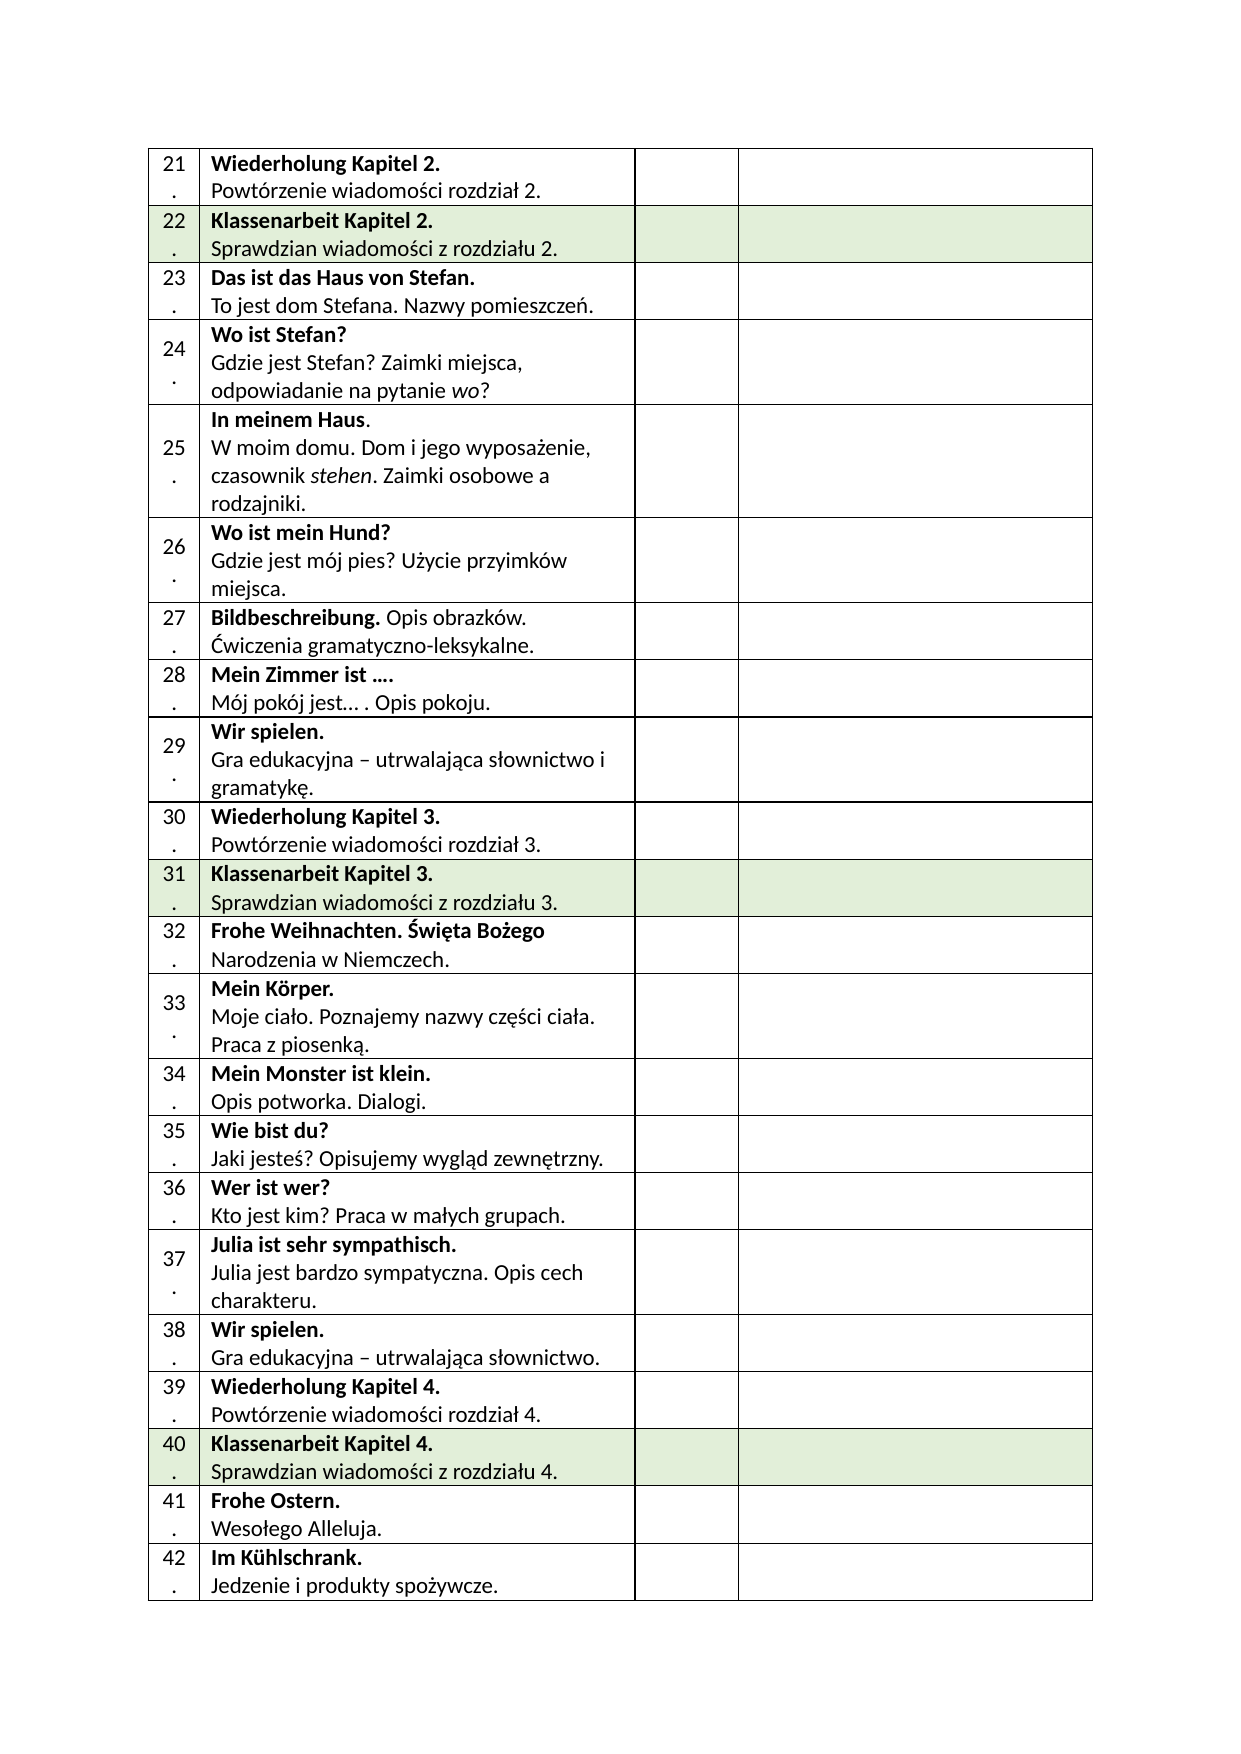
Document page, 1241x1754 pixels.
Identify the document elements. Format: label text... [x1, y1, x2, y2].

table_cell 22. [149, 206, 199, 262]
table_cell [636, 518, 738, 602]
table_cell [636, 206, 738, 262]
table_cell Klassenarbeit Kapitel 2. Sprawdzian wiadomości z rozdziału 2. [200, 206, 634, 262]
table_cell 31. [149, 860, 199, 916]
table_cell [739, 1173, 1092, 1229]
table_cell [739, 1486, 1092, 1542]
table_cell 33. [149, 974, 199, 1058]
table_cell [636, 1230, 738, 1314]
table_cell 34. [149, 1059, 199, 1115]
table_cell [636, 1544, 738, 1599]
table_cell 40. [149, 1429, 199, 1485]
table_cell Bildbeschreibung. Opis obrazków. Ćwiczenia gramatyczno-leksykalne. [200, 603, 634, 659]
table_cell [739, 1429, 1092, 1485]
table_cell Wiederholung Kapitel 2. Powtórzenie wiadomości rozdział 2. [200, 149, 634, 205]
table_cell Wie bist du? Jaki jesteś? Opisujemy wygląd zewnętrzny. [200, 1116, 634, 1172]
table_cell [739, 1544, 1092, 1599]
table_cell [636, 1372, 738, 1428]
table_cell Wiederholung Kapitel 3. Powtórzenie wiadomości rozdział 3. [200, 803, 634, 858]
table_cell 21. [149, 149, 199, 205]
table_cell 38. [149, 1315, 199, 1371]
table_cell Im Kühlschrank. Jedzenie i produkty spożywcze. [200, 1544, 634, 1599]
table_cell [636, 860, 738, 916]
table_cell Frohe Weihnachten. Święta Bożego Narodzenia w Niemczech. [200, 917, 634, 973]
table_cell Julia ist sehr sympathisch. Julia jest bardzo sympatyczna. Opis cech charakteru. [200, 1230, 634, 1314]
table_cell [636, 1315, 738, 1371]
table_cell [739, 603, 1092, 659]
table_cell [636, 803, 738, 858]
table_cell [636, 1173, 738, 1229]
table_cell [739, 1059, 1092, 1115]
table_cell Frohe Ostern. Wesołego Alleluja. [200, 1486, 634, 1542]
table_cell Klassenarbeit Kapitel 4. Sprawdzian wiadomości z rozdziału 4. [200, 1429, 634, 1485]
table_cell Wer ist wer? Kto jest kim? Praca w małych grupach. [200, 1173, 634, 1229]
table_cell Mein Körper. Moje ciało. Poznajemy nazwy części ciała. Praca z piosenką. [200, 974, 634, 1058]
table_cell [636, 917, 738, 973]
table_cell [739, 1372, 1092, 1428]
table_cell 24. [149, 320, 199, 404]
table_cell 26. [149, 518, 199, 602]
table_cell [739, 518, 1092, 602]
table_cell [636, 660, 738, 716]
table_cell [739, 206, 1092, 262]
table_cell [739, 718, 1092, 801]
table_cell [636, 320, 738, 404]
table_cell 37. [149, 1230, 199, 1314]
table_cell [739, 1116, 1092, 1172]
table_cell [739, 860, 1092, 916]
table_cell [636, 1429, 738, 1485]
table_cell [636, 149, 738, 205]
table_cell [739, 320, 1092, 404]
table_cell 27. [149, 603, 199, 659]
table_cell Wiederholung Kapitel 4. Powtórzenie wiadomości rozdział 4. [200, 1372, 634, 1428]
table_cell [636, 405, 738, 517]
table_cell Wo ist mein Hund? Gdzie jest mój pies? Użycie przyimków miejsca. [200, 518, 634, 602]
table_cell 23. [149, 263, 199, 319]
table_cell Wir spielen. Gra edukacyjna – utrwalająca słownictwo. [200, 1315, 634, 1371]
table_cell [636, 603, 738, 659]
table_cell 30. [149, 803, 199, 858]
table_cell 35. [149, 1116, 199, 1172]
table_cell [739, 974, 1092, 1058]
table_cell Mein Monster ist klein. Opis potworka. Dialogi. [200, 1059, 634, 1115]
table_cell [739, 405, 1092, 517]
table_cell [739, 660, 1092, 716]
table_cell Wo ist Stefan? Gdzie jest Stefan? Zaimki miejsca, odpowiadanie na pytanie wo? [200, 320, 634, 404]
table_cell [636, 263, 738, 319]
table_cell 28. [149, 660, 199, 716]
table_cell [739, 1230, 1092, 1314]
table_cell [739, 803, 1092, 858]
table_cell 32. [149, 917, 199, 973]
table_cell [739, 917, 1092, 973]
table_cell 29. [149, 718, 199, 801]
table_cell [636, 718, 738, 801]
table_cell 36. [149, 1173, 199, 1229]
table_cell [739, 263, 1092, 319]
table_cell [636, 1116, 738, 1172]
table_cell [739, 149, 1092, 205]
table_cell Wir spielen. Gra edukacyjna – utrwalająca słownictwo i gramatykę. [200, 718, 634, 801]
table_cell [636, 1486, 738, 1542]
table_cell [636, 1059, 738, 1115]
table_cell Klassenarbeit Kapitel 3. Sprawdzian wiadomości z rozdziału 3. [200, 860, 634, 916]
table_cell In meinem Haus. W moim domu. Dom i jego wyposażenie, czasownik stehen. Zaimki osobowe a rodzajniki. [200, 405, 634, 517]
table_cell [636, 974, 738, 1058]
table_cell 25. [149, 405, 199, 517]
table_cell Mein Zimmer ist …. Mój pokój jest… . Opis pokoju. [200, 660, 634, 716]
table_cell Das ist das Haus von Stefan. To jest dom Stefana. Nazwy pomieszczeń. [200, 263, 634, 319]
table_cell 42. [149, 1544, 199, 1599]
table_cell 41. [149, 1486, 199, 1542]
table_cell [739, 1315, 1092, 1371]
table_cell 39. [149, 1372, 199, 1428]
